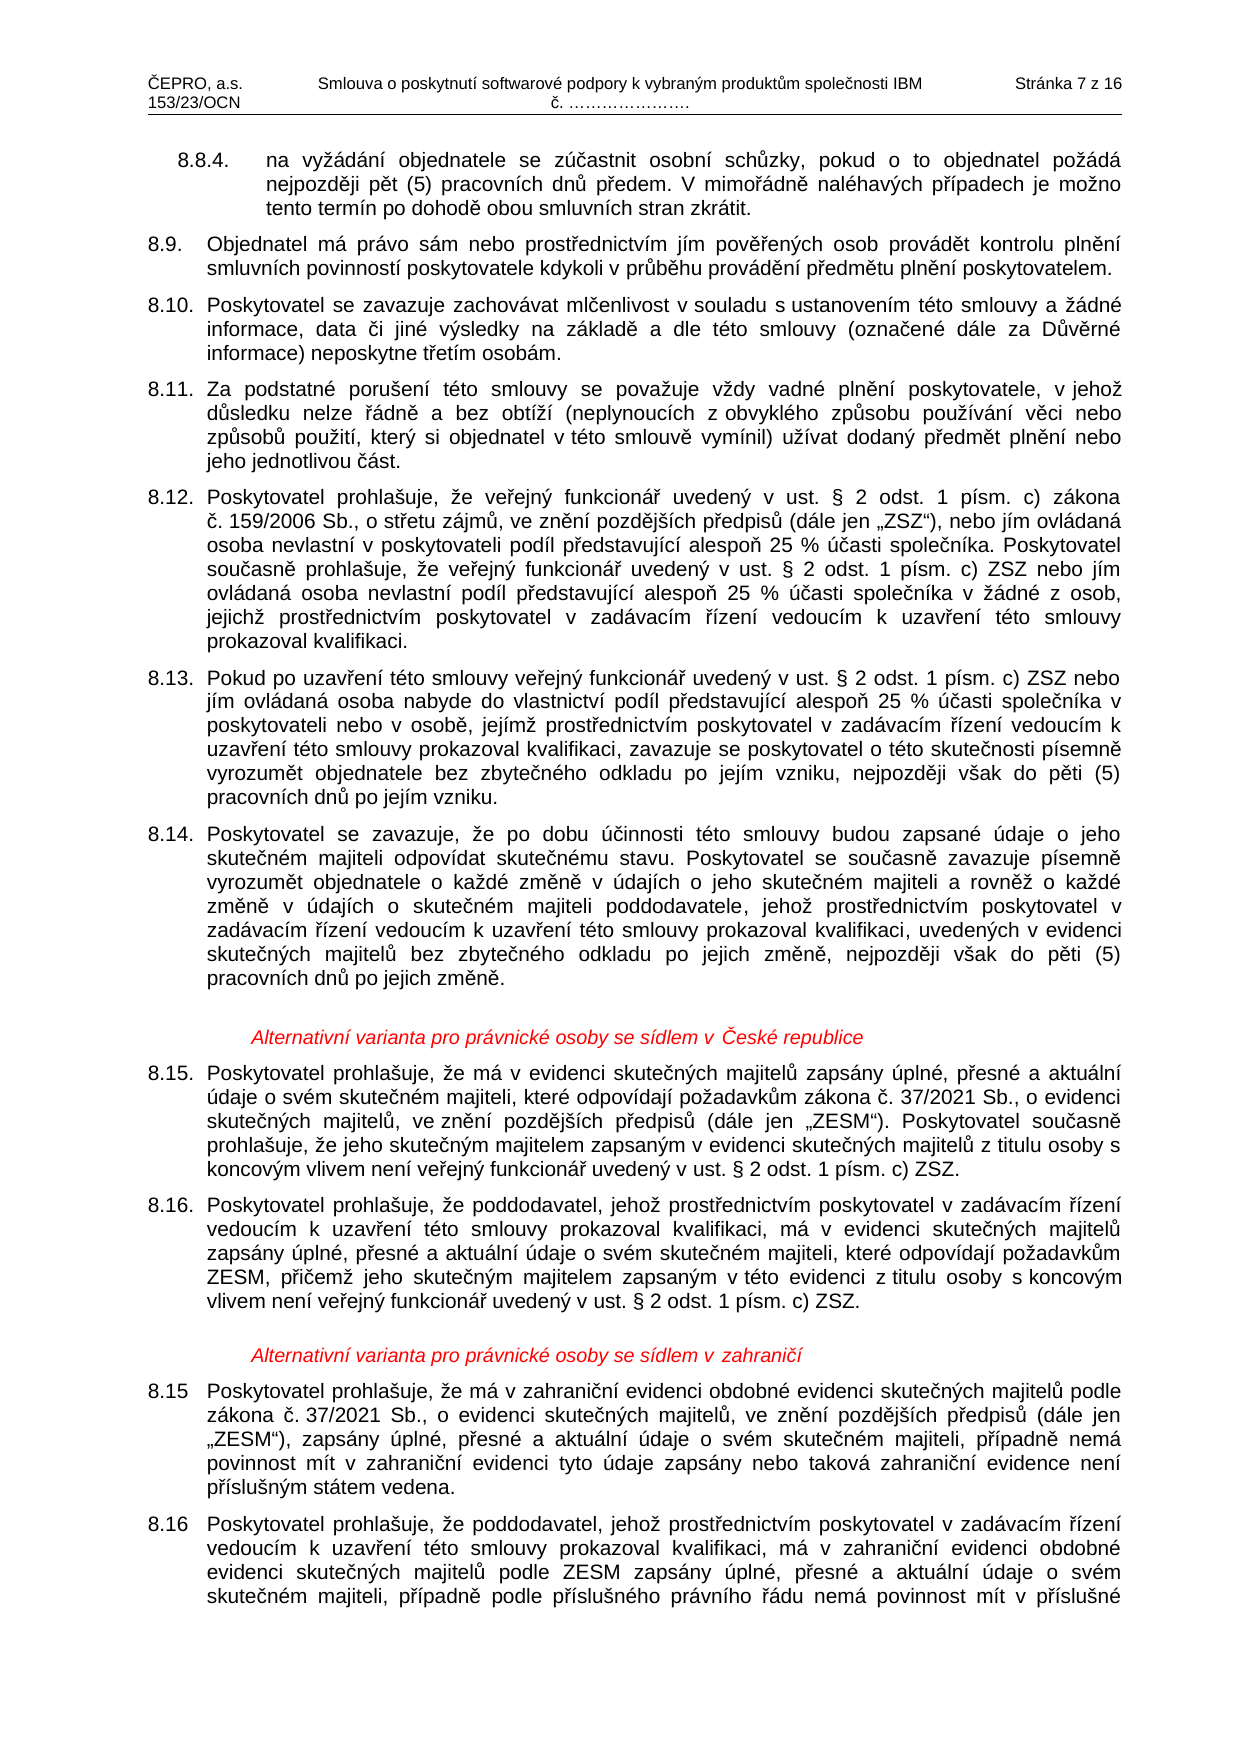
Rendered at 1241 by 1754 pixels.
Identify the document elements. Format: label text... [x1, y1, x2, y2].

text Objednatel má právo sám nebo prostřednictvím jím pověřených osob provádět kontrolu plnění smluvních povinností poskytovatele kdykoli v průběhu provádění předmětu plnění poskytovatelem. [148, 232, 1122, 280]
text Poskytovatel se zavazuje, že po dobu účinnosti této smlouvy budou zapsané údaje o jeho skutečném majiteli odpovídat skutečnému stavu. Poskytovatel se současně zavazuje písemně vyrozumět objednatele o každé změně v údajích o jeho skutečném majiteli a rovněž o každé změně v údajích o skutečném majiteli poddodavatele, jehož prostřednictvím poskytovatel v zadávacím řízení vedoucím k uzavření této smlouvy prokazoval kvalifikaci, uvedených v evidenci skutečných majitelů bez zbytečného odkladu po jejich změně, nejpozději však do pěti (5) pracovních dnů po jejich změně. [148, 822, 1122, 989]
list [148, 1512, 1122, 1607]
text Pokud po uzavření této smlouvy veřejný funkcionář uvedený v ust. § 2 odst. 1 písm. c) ZSZ nebo jím ovládaná osoba nabyde do vlastnictví podíl představující alespoň 25 % účasti společníka v poskytovateli nebo v osobě, jejímž prostřednictvím poskytovatel v zadávacím řízení vedoucím k uzavření této smlouvy prokazoval kvalifikaci, zavazuje se poskytovatel o této skutečnosti písemně vyrozumět objednatele bez zbytečného odkladu po jejím vzniku, nejpozději však do pěti (5) pracovních dnů po jejím vzniku. [148, 665, 1122, 809]
list 8.15 Poskytovatel prohlašuje, že má v zahraniční evidenci obdobné evidenci skutečných majitelů podle zákona č. 37/2021 Sb., o evidenci skutečných majitelů, ve znění pozdějších předpisů (dále jen „ZESM“), zapsány úplné, přesné a aktuální údaje o svém skutečném majiteli, případně nemá povinnost mít v zahraniční evidenci tyto údaje zapsány nebo taková zahraniční evidence není příslušným státem vedena. [148, 1379, 1122, 1499]
text Za podstatné porušení této smlouvy se považuje vždy vadné plnění poskytovatele, v jehož důsledku nelze řádně a bez obtíží (neplynoucích z obvyklého způsobu používání věci nebo způsobů použití, který si objednatel v této smlouvě vymínil) užívat dodaný předmět plnění nebo jeho jednotlivou část. [148, 377, 1122, 473]
text Poskytovatel prohlašuje, že veřejný funkcionář uvedený v ust. § 2 odst. 1 písm. c) zákona č. 159/2006 Sb., o střetu zájmů, ve znění pozdějších předpisů (dále jen „ZSZ“), nebo jím ovládaná osoba nevlastní v poskytovateli podíl představující alespoň 25 % účasti společníka. Poskytovatel současně prohlašuje, že veřejný funkcionář uvedený v ust. § 2 odst. 1 písm. c) ZSZ nebo jím ovládaná osoba nevlastní podíl představující alespoň 25 % účasti společníka v žádné z osob, jejichž prostřednictvím poskytovatel v zadávacím řízení vedoucím k uzavření této smlouvy prokazoval kvalifikaci. [148, 485, 1122, 653]
text na vyžádání objednatele se zúčastnit osobní schůzky, pokud o to objednatel požádá nejpozději pět (5) pracovních dnů předem. V mimořádně naléhavých případech je možno tento termín po dohodě obou smluvních stran zkrátit. [177, 148, 1122, 219]
text Poskytovatel prohlašuje, že poddodavatel, jehož prostřednictvím poskytovatel v zadávacím řízení vedoucím k uzavření této smlouvy prokazoval kvalifikaci, má v evidenci skutečných majitelů zapsány úplné, přesné a aktuální údaje o svém skutečném majiteli, které odpovídají požadavkům ZESM, přičemž jeho skutečným majitelem zapsaným v této evidenci z titulu osoby s koncovým vlivem není veřejný funkcionář uvedený v ust. § 2 odst. 1 písm. c) ZSZ. [148, 1193, 1122, 1313]
text Alternativní varianta pro právnické osoby se sídlem v zahraničí [251, 1344, 1122, 1367]
text Poskytovatel se zavazuje zachovávat mlčenlivost v souladu s ustanovením této smlouvy a žádné informace, data či jiné výsledky na základě a dle této smlouvy (označené dále za Důvěrné informace) neposkytne třetím osobám. [148, 292, 1122, 364]
text Alternativní varianta pro právnické osoby se sídlem v České republice [251, 1026, 1122, 1048]
text Poskytovatel prohlašuje, že má v evidenci skutečných majitelů zapsány úplné, přesné a aktuální údaje o svém skutečném majiteli, které odpovídají požadavkům zákona č. 37/2021 Sb., o evidenci skutečných majitelů, ve znění pozdějších předpisů (dále jen „ZESM“). Poskytovatel současně prohlašuje, že jeho skutečným majitelem zapsaným v evidenci skutečných majitelů z titulu osoby s koncovým vlivem není veřejný funkcionář uvedený v ust. § 2 odst. 1 písm. c) ZSZ. [148, 1061, 1122, 1181]
